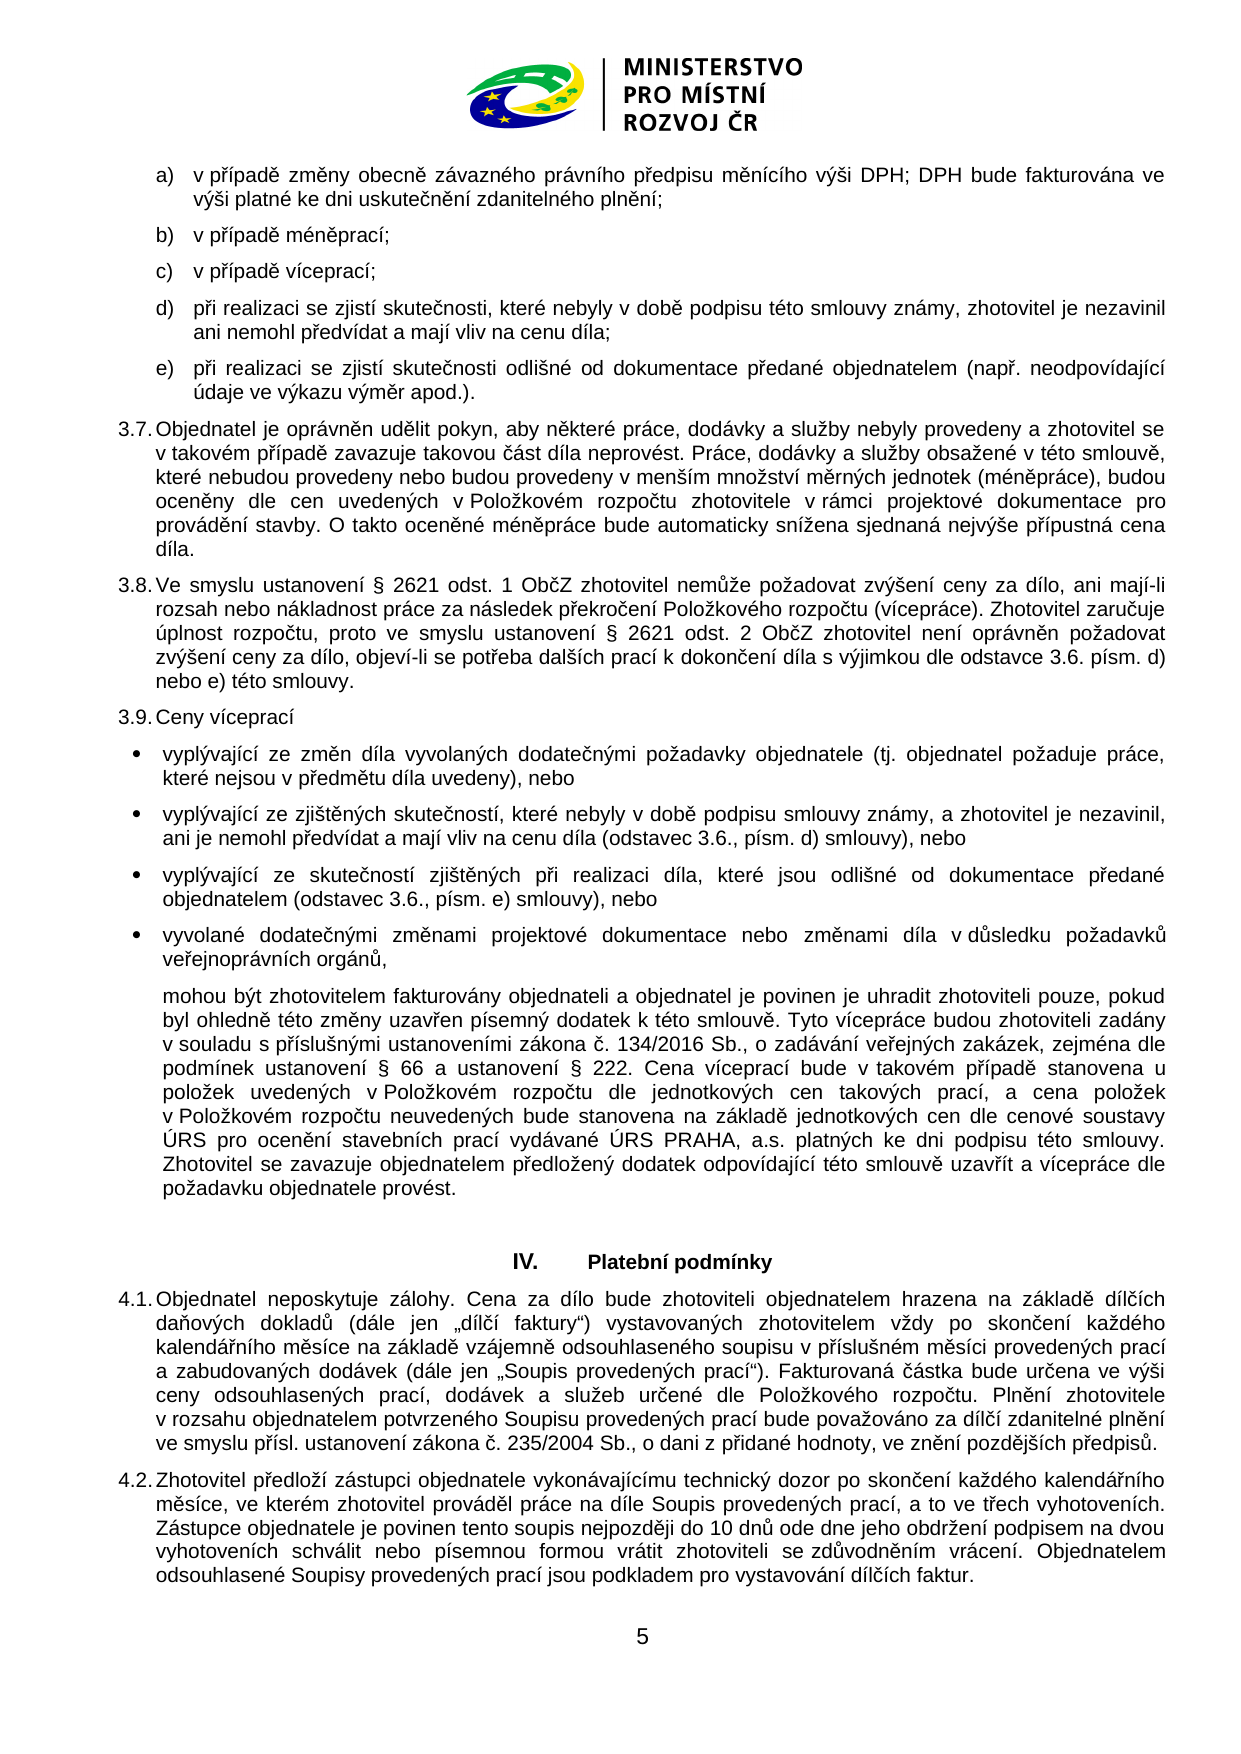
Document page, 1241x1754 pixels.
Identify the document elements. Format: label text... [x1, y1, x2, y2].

list v případě víceprací; [156, 259, 1167, 283]
list Zhotovitel předloží zástupci objednatele vykonávajícímu technický dozor po skončení každého kalendářního měsíce, ve kterém zhotovitel prováděl práce na díle Soupis provedených prací, a to ve třech vyhotoveních. Zástupce objednatele je povinen tento soupis nejpozději do 10 dnů ode dne jeho obdržení podpisem na dvou vyhotoveních schválit nebo písemnou formou vrátit zhotoviteli se zdůvodněním vrácení. Objednatelem odsouhlasené Soupisy provedených prací jsou podkladem pro vystavování dílčích faktur. [118, 1467, 1167, 1587]
list vyplývající ze skutečností zjištěných při realizaci díla, které jsou odlišné od dokumentace předané objednatelem (odstavec 3.6., písm. e) smlouvy), nebo [133, 863, 1167, 911]
list Ve smyslu ustanovení § 2621 odst. 1 ObčZ zhotovitel nemůže požadovat zvýšení ceny za dílo, ani mají-li rozsah nebo nákladnost práce za následek překročení Položkového rozpočtu (vícepráce). Zhotovitel zaručuje úplnost rozpočtu, proto ve smyslu ustanovení § 2621 odst. 2 ObčZ zhotovitel není oprávněn požadovat zvýšení ceny za dílo, objeví-li se potřeba dalších prací k dokončení díla s výjimkou dle odstavce 3.6. písm. d) nebo e) této smlouvy. [118, 573, 1167, 693]
list vyvolané dodatečnými změnami projektové dokumentace nebo změnami díla v důsledku požadavků veřejnoprávních orgánů, [133, 923, 1167, 971]
list v případě méněprací; [156, 223, 1167, 247]
list vyplývající ze změn díla vyvolaných dodatečnými požadavky objednatele (tj. objednatel požaduje práce, které nejsou v předmětu díla uvedeny), nebo [133, 742, 1167, 790]
list Objednatel neposkytuje zálohy. Cena za dílo bude zhotoviteli objednatelem hrazena na základě dílčích daňových dokladů (dále jen „dílčí faktury“) vystavovaných zhotovitelem vždy po skončení každého kalendářního měsíce na základě vzájemně odsouhlaseného soupisu v příslušném měsíci provedených prací a zabudovaných dodávek (dále jen „Soupis provedených prací“). Fakturovaná částka bude určena ve výši ceny odsouhlasených prací, dodávek a služeb určené dle Položkového rozpočtu. Plnění zhotovitele v rozsahu objednatelem potvrzeného Soupisu provedených prací bude považováno za dílčí zdanitelné plnění ve smyslu přísl. ustanovení zákona č. 235/2004 Sb., o dani z přidané hodnoty, ve znění pozdějších předpisů. [118, 1287, 1167, 1455]
list při realizaci se zjistí skutečnosti, které nebyly v době podpisu této smlouvy známy, zhotovitel je nezavinil ani nemohl předvídat a mají vliv na cenu díla; [156, 296, 1167, 344]
picture [466, 58, 802, 131]
list Objednatel je oprávněn udělit pokyn, aby některé práce, dodávky a služby nebyly provedeny a zhotovitel se v takovém případě zavazuje takovou část díla neprovést. Práce, dodávky a služby obsažené v této smlouvě, které nebudou provedeny nebo budou provedeny v menším množství měrných jednotek (méněpráce), budou oceněny dle cen uvedených v Položkovém rozpočtu zhotovitele v rámci projektové dokumentace pro provádění stavby. O takto oceněné méněpráce bude automaticky snížena sjednaná nejvýše přípustná cena díla. [118, 417, 1167, 560]
text mohou být zhotovitelem fakturovány objednateli a objednatel je povinen je uhradit zhotoviteli pouze, pokud byl ohledně této změny uzavřen písemný dodatek k této smlouvě. Tyto vícepráce budou zhotoviteli zadány v souladu s příslušnými ustanoveními zákona č. 134/2016 Sb., o zadávání veřejných zakázek, zejména dle podmínek ustanovení § 66 a ustanovení § 222. Cena víceprací bude v takovém případě stanovena u položek uvedených v Položkovém rozpočtu dle jednotkových cen takových prací, a cena položek v Položkovém rozpočtu neuvedených bude stanovena na základě jednotkových cen dle cenové soustavy ÚRS pro ocenění stavebních prací vydávané ÚRS PRAHA, a.s. platných ke dni podpisu této smlouvy. Zhotovitel se zavazuje objednatelem předložený dodatek odpovídající této smlouvě uzavřít a vícepráce dle požadavku objednatele provést. [162, 984, 1167, 1199]
list vyplývající ze zjištěných skutečností, které nebyly v době podpisu smlouvy známy, a zhotovitel je nezavinil, ani je nemohl předvídat a mají vliv na cenu díla (odstavec 3.6., písm. d) smlouvy), nebo [133, 802, 1167, 850]
subtitle Platební podmínky [118, 1248, 1167, 1275]
list Ceny víceprací [118, 705, 1167, 729]
list při realizaci se zjistí skutečnosti odlišné od dokumentace předané objednatelem (např. neodpovídající údaje ve výkazu výměr apod.). [156, 356, 1167, 404]
list v případě změny obecně závazného právního předpisu měnícího výši DPH; DPH bude fakturována ve výši platné ke dni uskutečnění zdanitelného plnění; [156, 162, 1167, 210]
